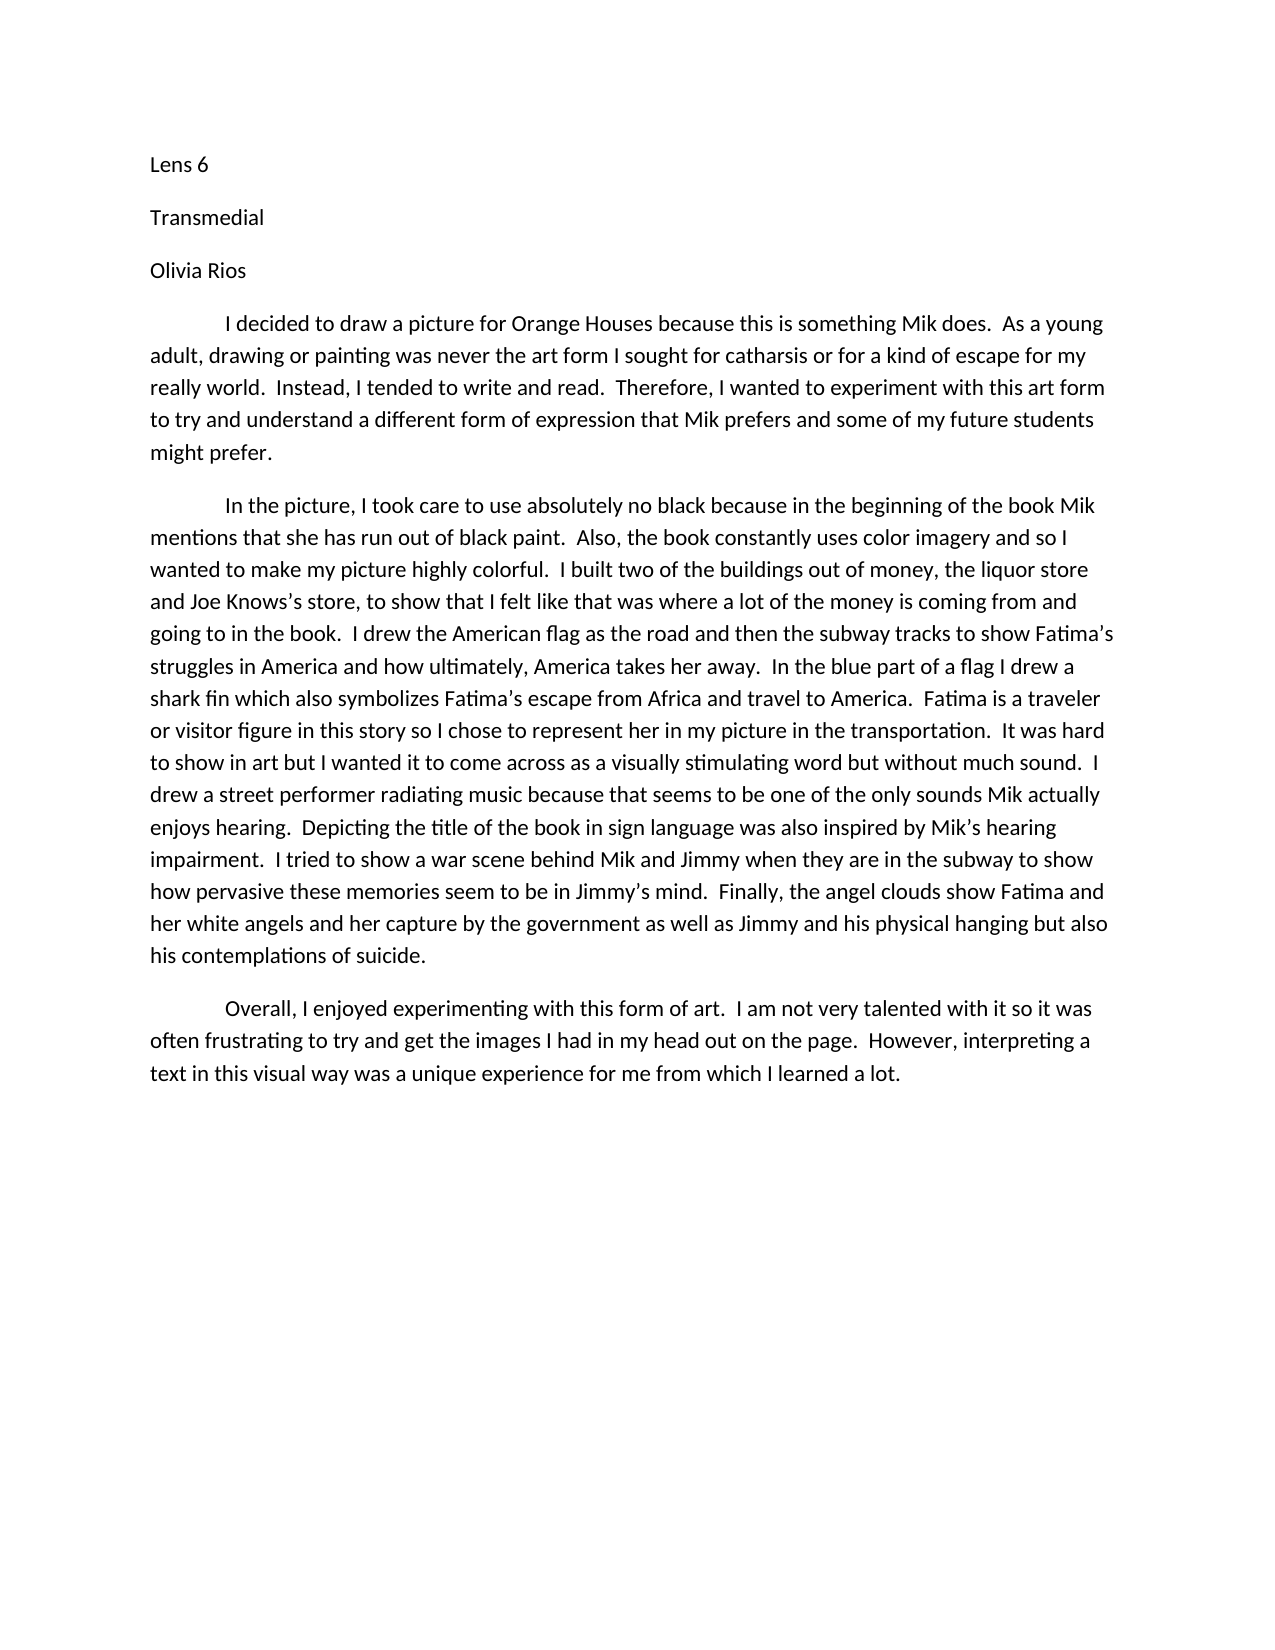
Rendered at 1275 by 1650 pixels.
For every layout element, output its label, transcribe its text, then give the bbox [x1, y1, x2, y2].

text Overall, I enjoyed experimenting with this form of art. I am not very talented with it so it was often frustrating to try and get the images I had in my head out on the page. However, interpreting a text in this visual way was a unique experience for me from which I learned a lot. [150, 994, 1125, 1087]
text Transmedial [150, 203, 1125, 231]
text In the picture, I took care to use absolutely no black because in the beginning of the book Mik mentions that she has run out of black paint. Also, the book constantly uses color imagery and so I wanted to make my picture highly colorful. I built two of the buildings out of money, the liquor store and Joe Knows’s store, to show that I felt like that was where a lot of the money is coming from and going to in the book. I drew the American flag as the road and then the subway tracks to show Fatima’s struggles in America and how ultimately, America takes her away. In the blue part of a flag I drew a shark fin which also symbolizes Fatima’s escape from Africa and travel to America. Fatima is a traveler or visitor figure in this story so I chose to represent her in my picture in the transportation. It was hard to show in art but I wanted it to come across as a visually stimulating word but without much sound. I drew a street performer radiating music because that seems to be one of the only sounds Mik actually enjoys hearing. Depicting the title of the book in sign language was also inspired by Mik’s hearing impairment. I tried to show a war scene behind Mik and Jimmy when they are in the subway to show how pervasive these memories seem to be in Jimmy’s mind. Finally, the angel clouds show Fatima and her white angels and her capture by the government as well as Jimmy and his physical hanging but also his contemplations of suicide. [150, 491, 1125, 969]
text Olivia Rios [150, 256, 1125, 284]
text I decided to draw a picture for Orange Houses because this is something Mik does. As a young adult, drawing or painting was never the art form I sought for catharsis or for a kind of escape for my really world. Instead, I tended to write and read. Therefore, I wanted to experiment with this art form to try and understand a different form of expression that Mik prefers and some of my future students might prefer. [150, 309, 1125, 466]
text Lens 6 [150, 150, 1125, 178]
